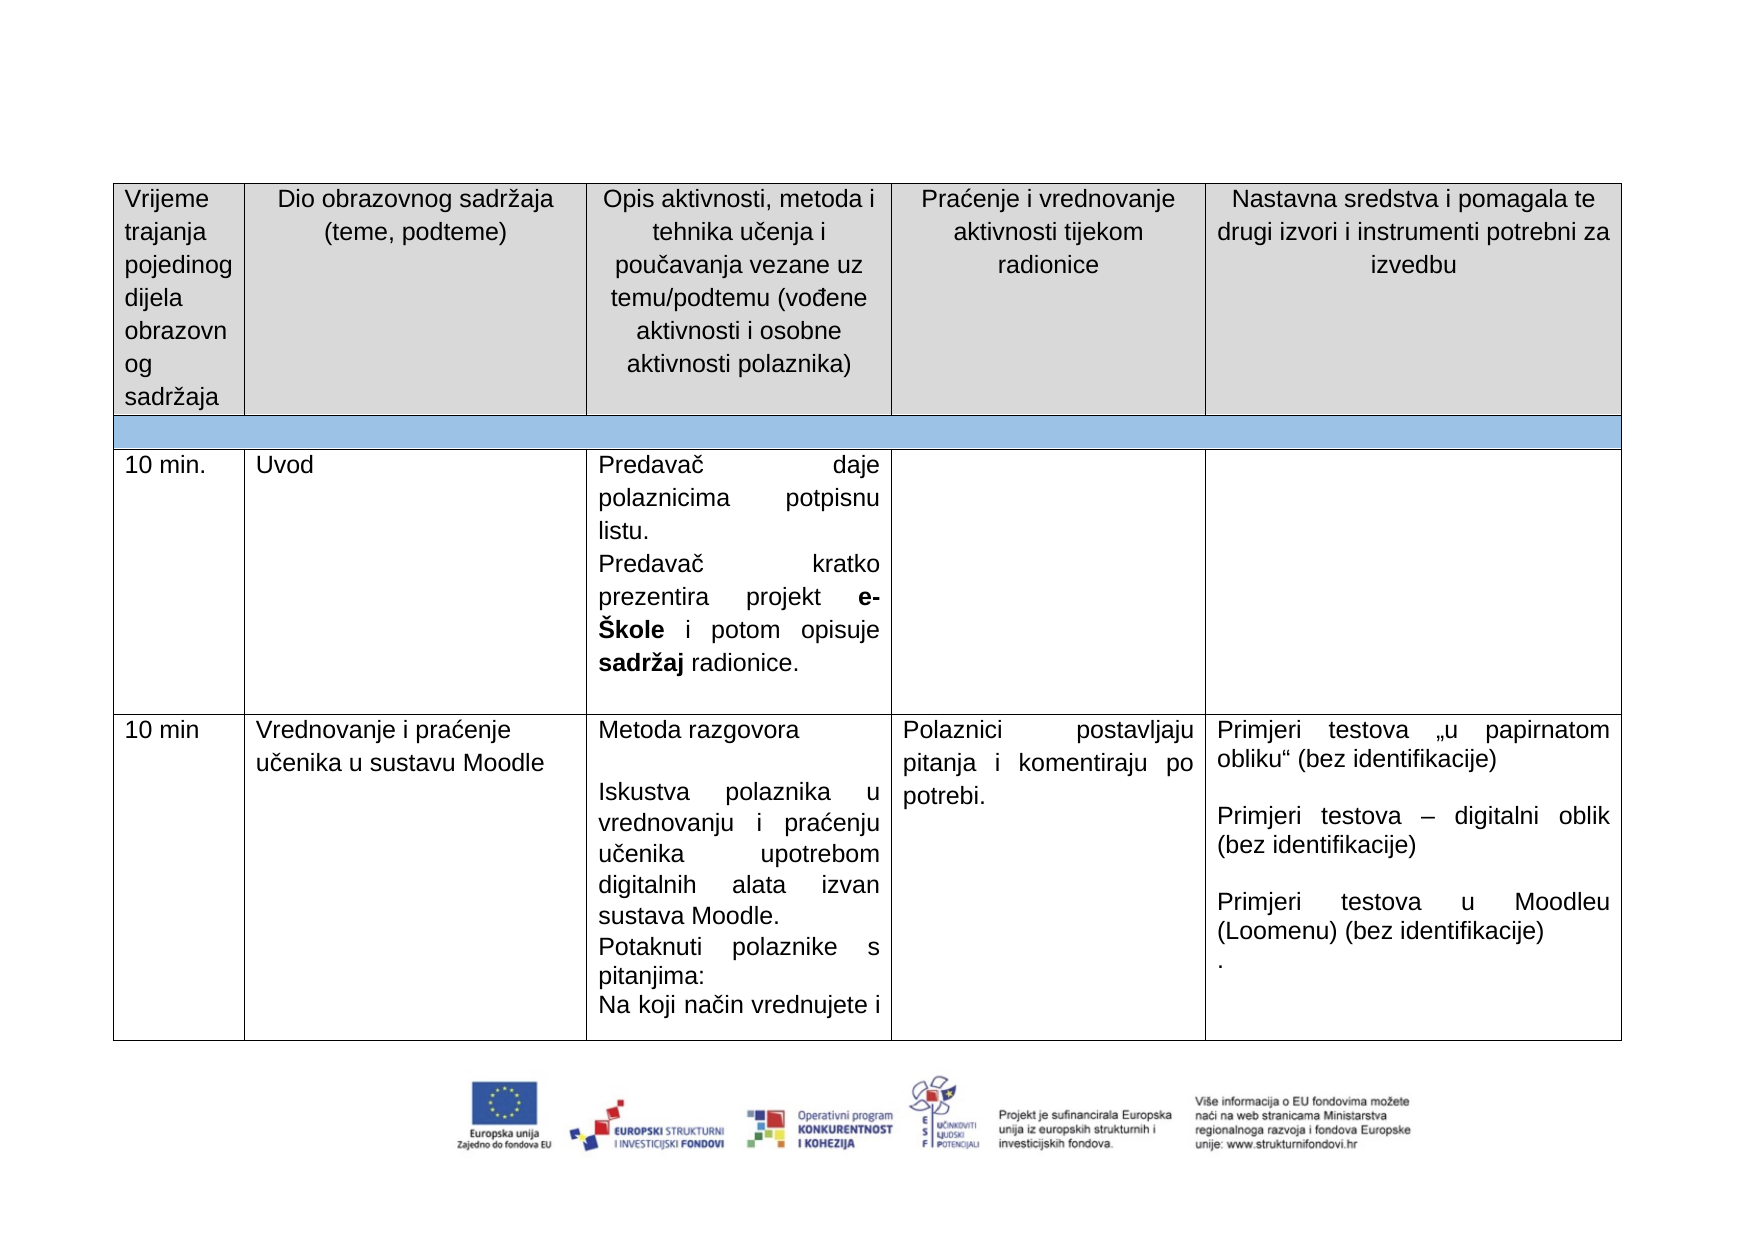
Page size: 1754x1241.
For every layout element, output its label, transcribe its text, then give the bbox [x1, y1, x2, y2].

table_header Nastavna sredstva i pomagala te drugi izvori i instrumenti potrebni za izvedbu [1206, 184, 1621, 414]
table_cell 10 min. [114, 450, 244, 714]
table_cell Polaznici postavljaju pitanja i komentiraju po potrebi. [892, 715, 1205, 1039]
table_cell [892, 450, 1205, 714]
table_header Dio obrazovnog sadržaja (teme, podteme) [245, 184, 586, 414]
table_cell Predavač daje polaznicima potpisnu listu. Predavač kratko prezentira projekt e-Škole i potom opisuje sadržaj radionice. [587, 450, 891, 714]
table_header Vrijeme trajanja pojedinog dijela obrazovnog sadržaja [114, 184, 244, 414]
table_cell [1206, 450, 1621, 714]
table_cell Uvod [245, 450, 586, 714]
table_header Opis aktivnosti, metoda i tehnika učenja i poučavanja vezane uz temu/podtemu (vođene aktivnosti i osobne aktivnosti polaznika) [587, 184, 891, 414]
table_cell 10 min [114, 715, 244, 1039]
table_header Praćenje i vrednovanje aktivnosti tijekom radionice [892, 184, 1205, 414]
table_cell [114, 416, 1621, 448]
table_cell Vrednovanje i praćenje učenika u sustavu Moodle [245, 715, 586, 1039]
picture [435, 1041, 1439, 1190]
